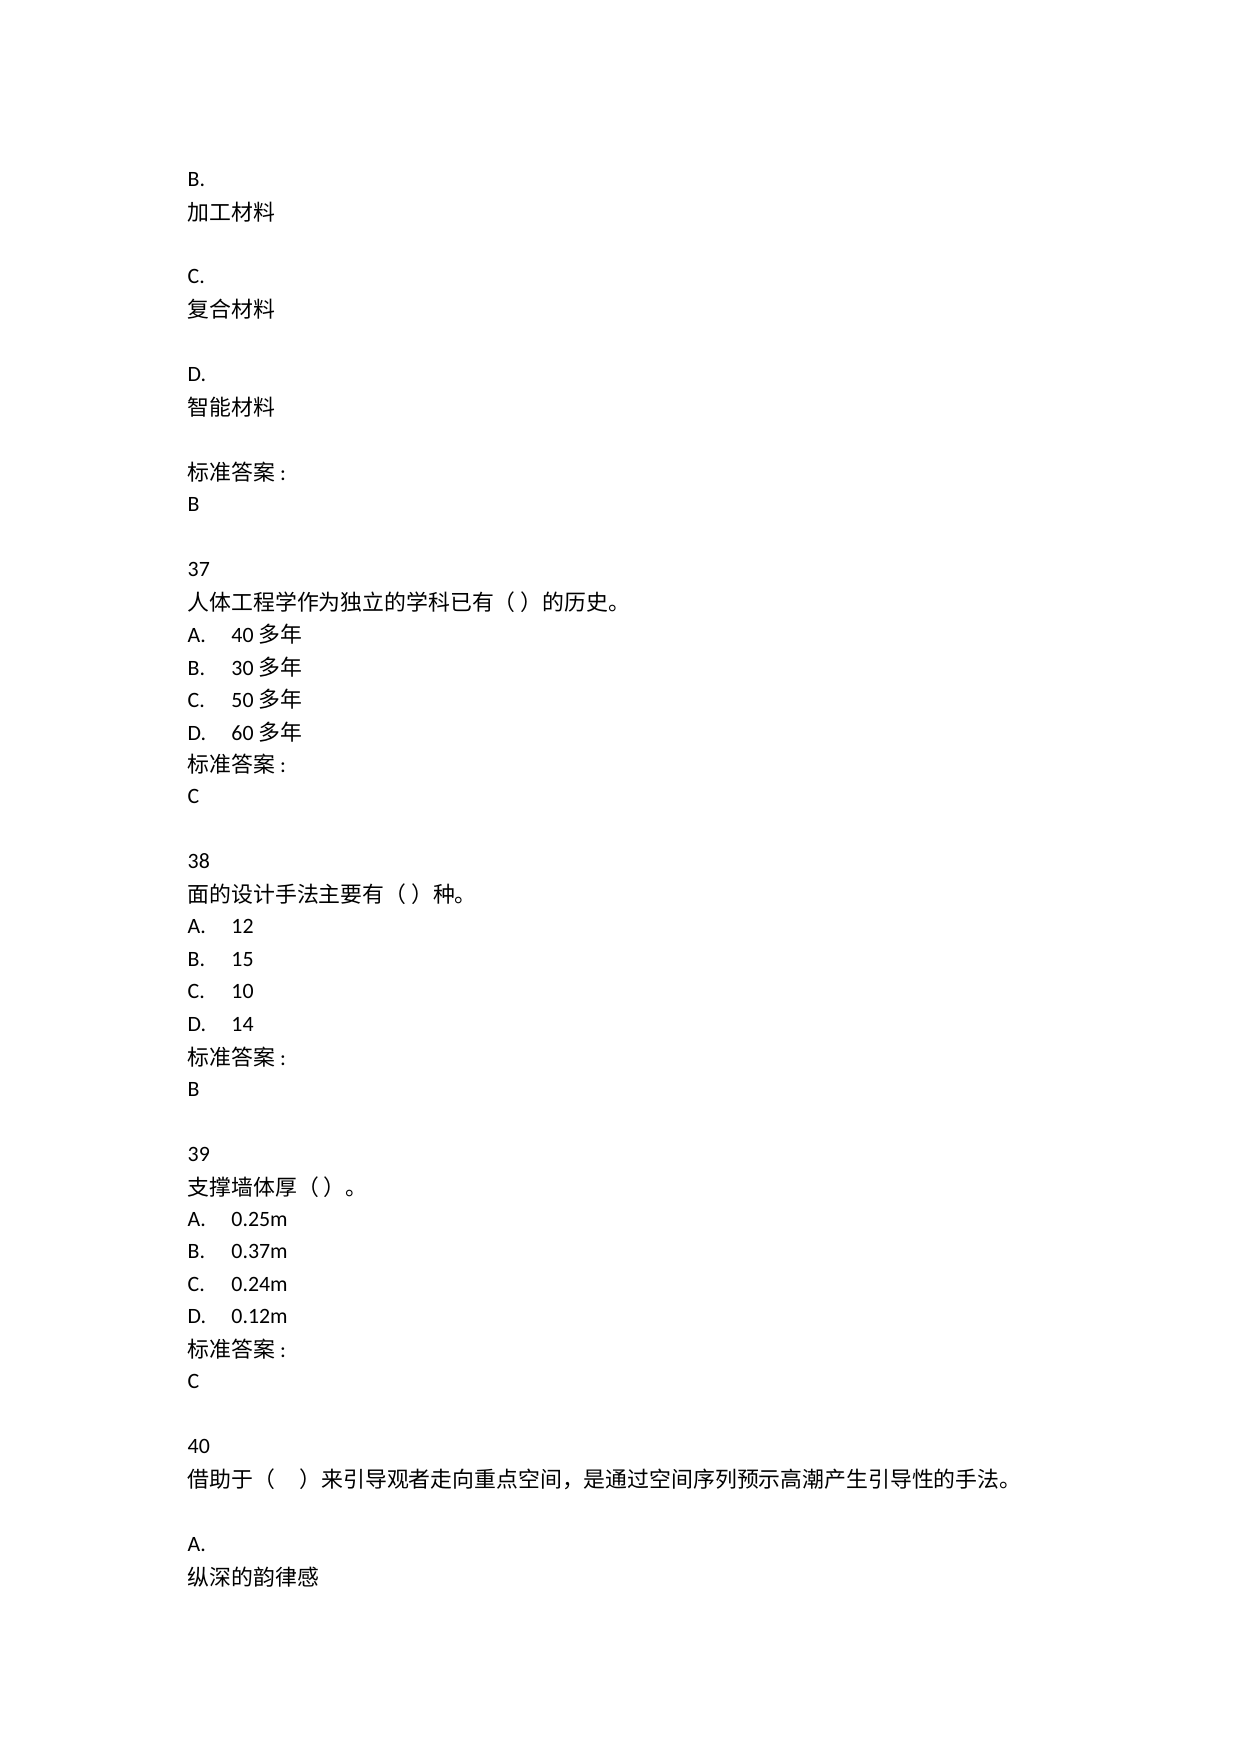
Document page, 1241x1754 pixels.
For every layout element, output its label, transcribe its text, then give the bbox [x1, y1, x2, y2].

text A. 40多年 [187, 617, 1053, 649]
text 加工材料 [187, 194, 1053, 227]
text B. 0.37m [187, 1234, 1053, 1267]
text C [187, 1364, 1053, 1397]
text B. [187, 162, 1053, 194]
text C. [187, 259, 1053, 292]
text D. 14 [187, 1007, 1053, 1039]
text 纵深的韵律感 [187, 1559, 1053, 1592]
text D. 60多年 [187, 714, 1053, 747]
text C [187, 779, 1053, 812]
text 标准答案 : [187, 747, 1053, 779]
text A. 0.25m [187, 1202, 1053, 1234]
text 标准答案 : [187, 1332, 1053, 1364]
text B [187, 487, 1053, 519]
text 支撑墙体厚（ ）。 [187, 1169, 1053, 1202]
text 智能材料 [187, 389, 1053, 422]
text 面的设计手法主要有（ ）种。 [187, 877, 1053, 909]
text 标准答案 : [187, 454, 1053, 487]
text A. 12 [187, 909, 1053, 942]
text 复合材料 [187, 292, 1053, 324]
text B. 30多年 [187, 649, 1053, 682]
text B [187, 1072, 1053, 1104]
text C. 0.24m [187, 1267, 1053, 1299]
text 40 [187, 1429, 1053, 1462]
text D. [187, 357, 1053, 389]
text 38 [187, 844, 1053, 877]
text D. 0.12m [187, 1299, 1053, 1332]
text A. [187, 1527, 1053, 1559]
text 借助于（ ）来引导观者走向重点空间，是通过空间序列预示高潮产生引导性的手法。 [187, 1462, 1053, 1494]
text 39 [187, 1137, 1053, 1169]
text C. 10 [187, 974, 1053, 1007]
text B. 15 [187, 942, 1053, 974]
text 标准答案 : [187, 1039, 1053, 1072]
text 人体工程学作为独立的学科已有（ ）的历史。 [187, 584, 1053, 617]
text 37 [187, 552, 1053, 584]
text C. 50多年 [187, 682, 1053, 714]
